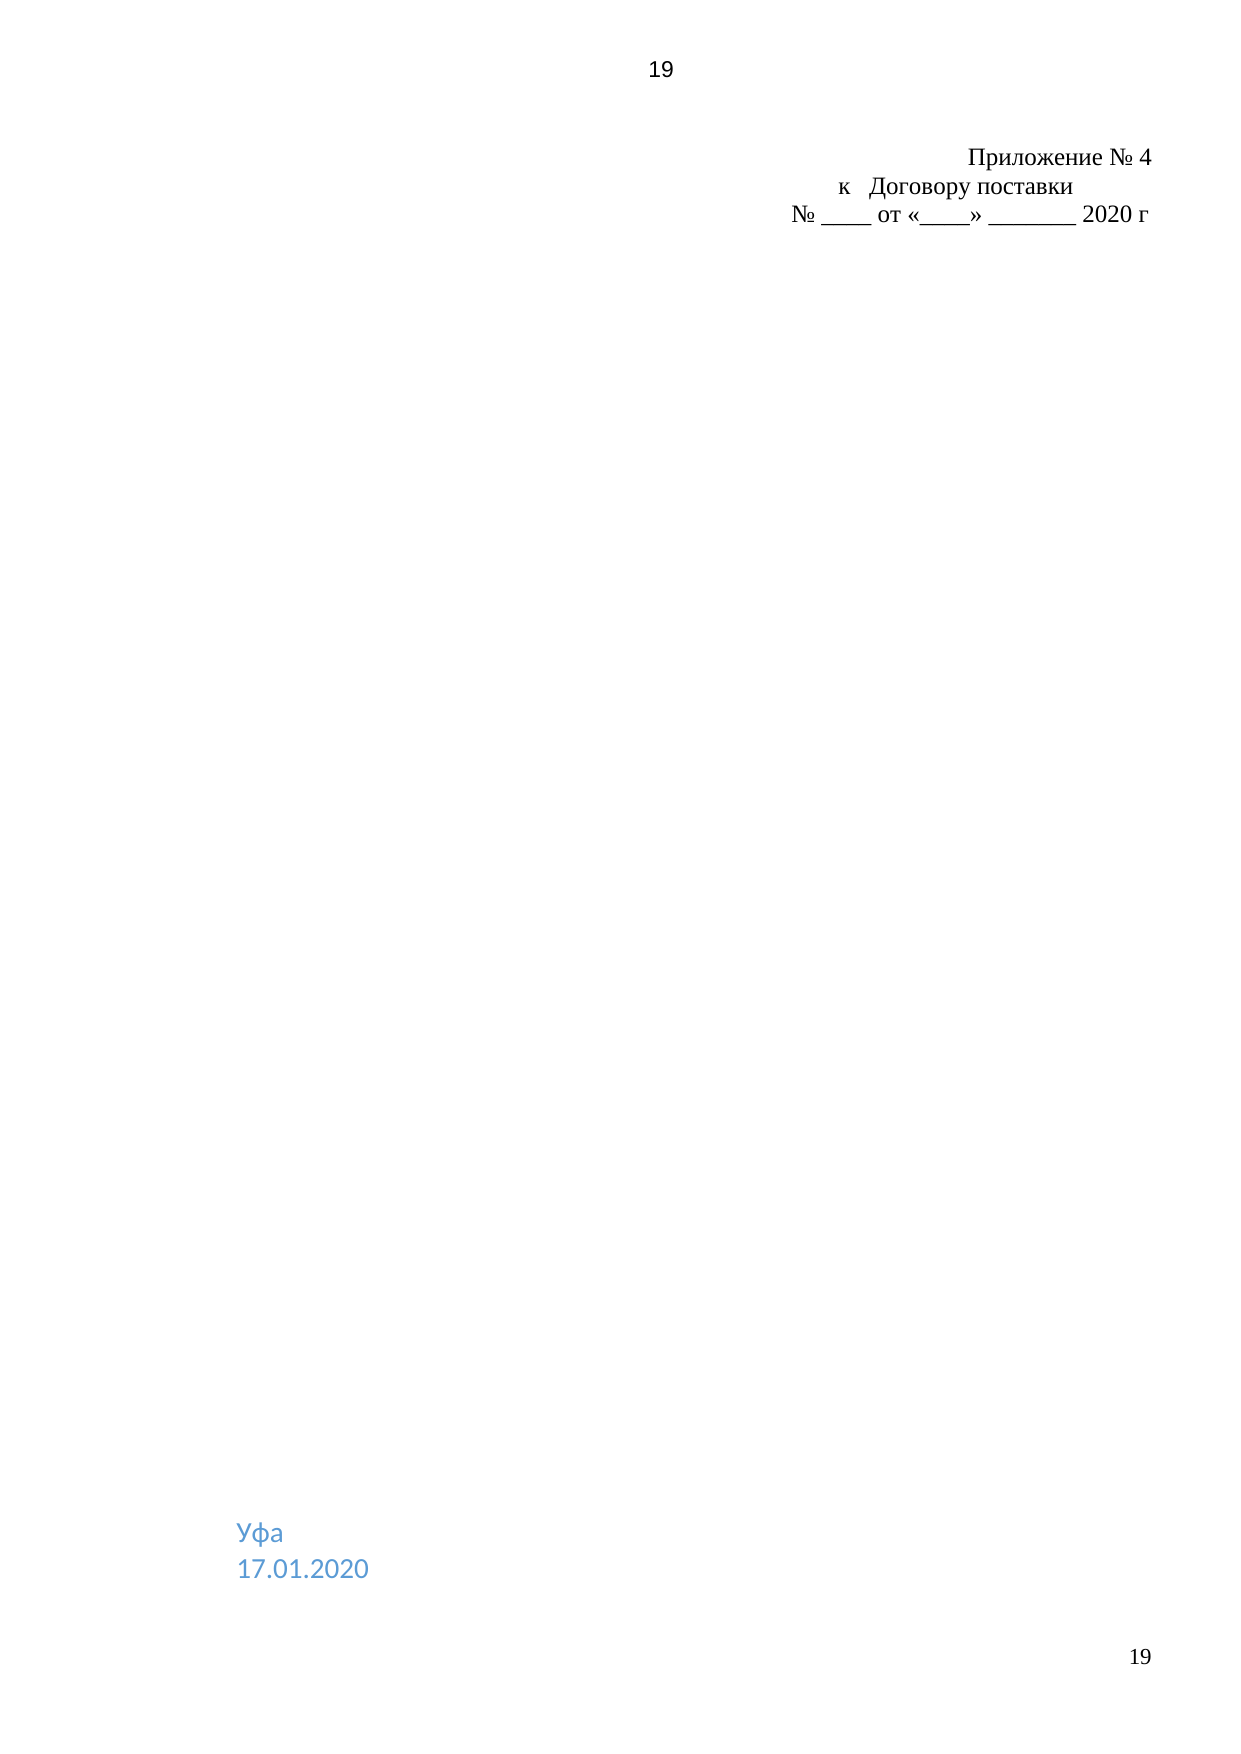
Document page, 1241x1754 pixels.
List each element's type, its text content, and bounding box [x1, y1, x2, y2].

text Приложение № 4 [103, 142, 1152, 171]
text к Договору поставки [103, 171, 1152, 199]
table_header Уфа 17.01.2020 [224, 1492, 1031, 1636]
text № ____ от «____» _______ 2020 г [576, 199, 1152, 228]
